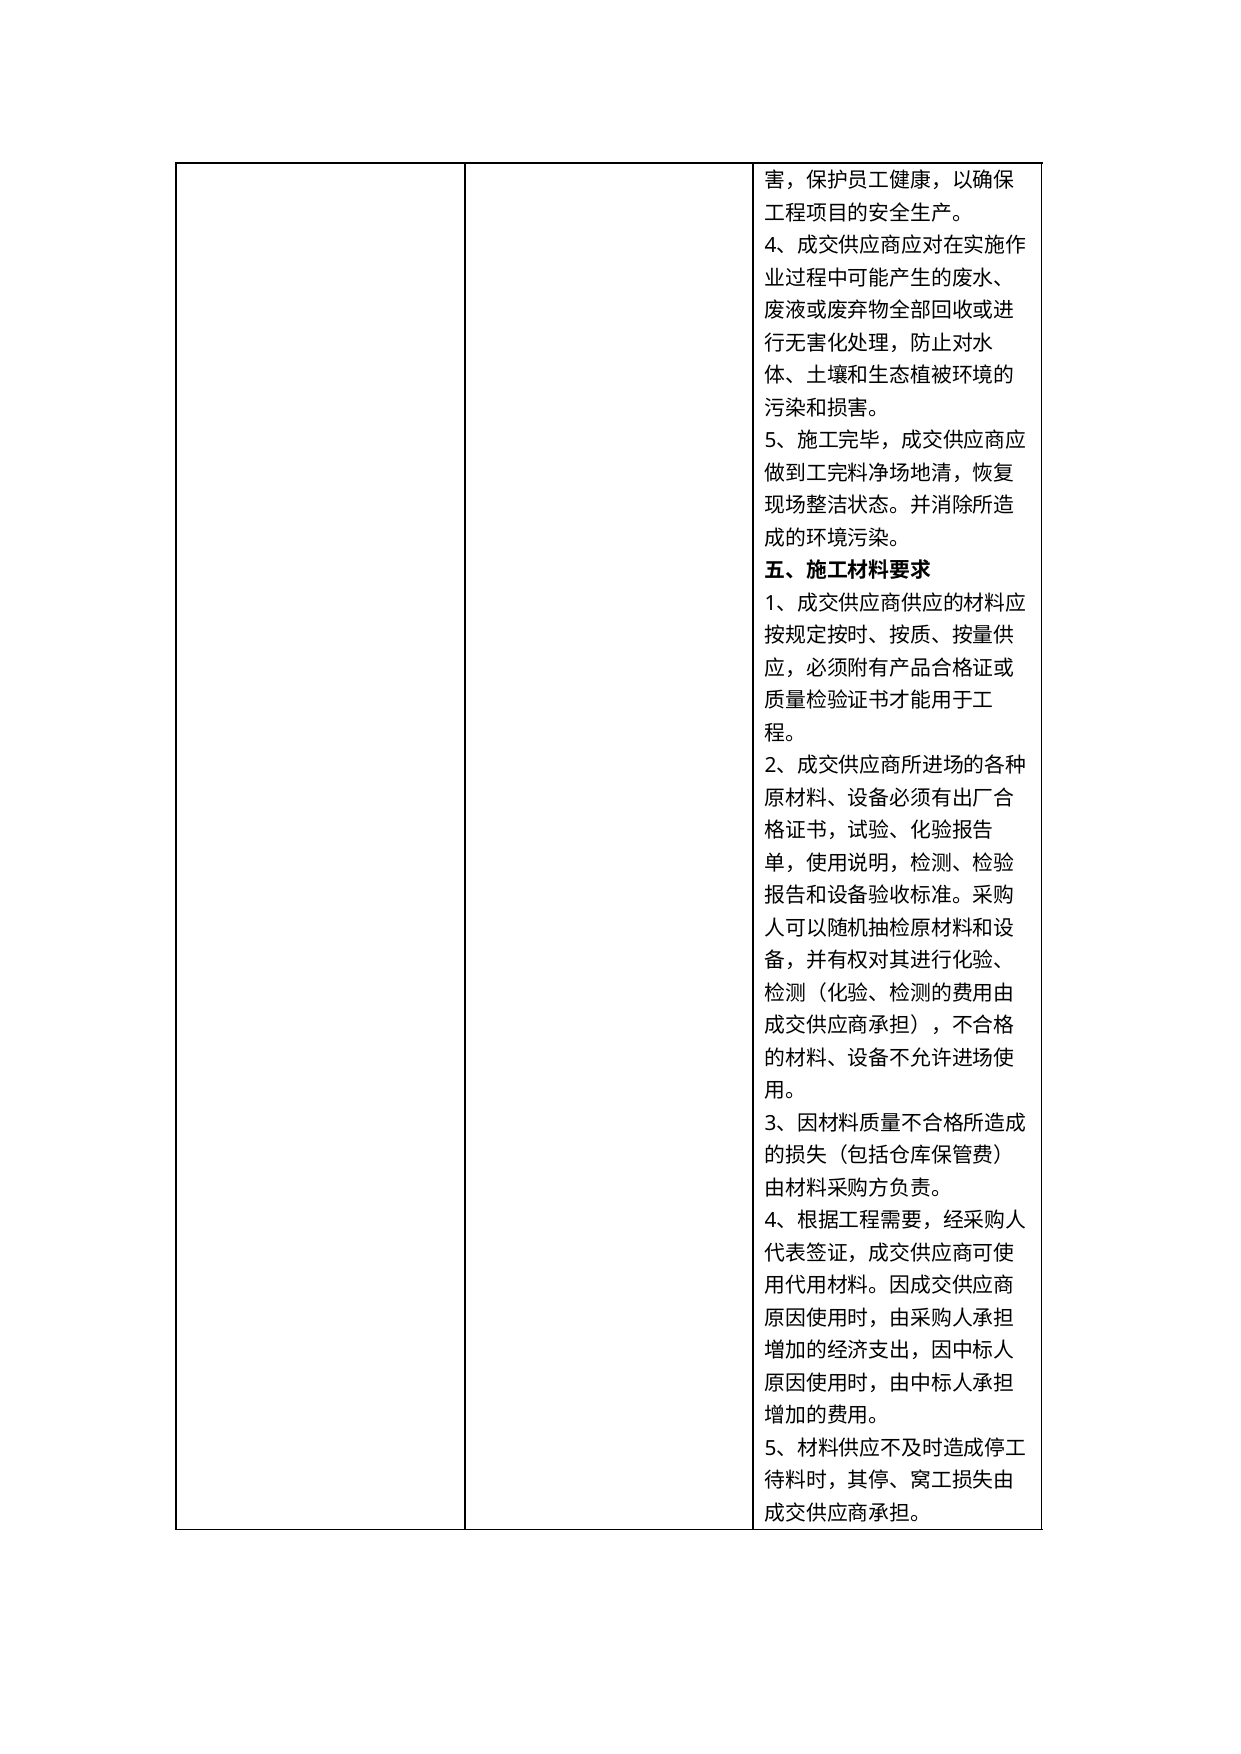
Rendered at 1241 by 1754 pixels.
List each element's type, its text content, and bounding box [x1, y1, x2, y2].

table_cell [754, 164, 1041, 1528]
table_cell [466, 164, 752, 1528]
table_cell 1 [177, 164, 464, 1528]
